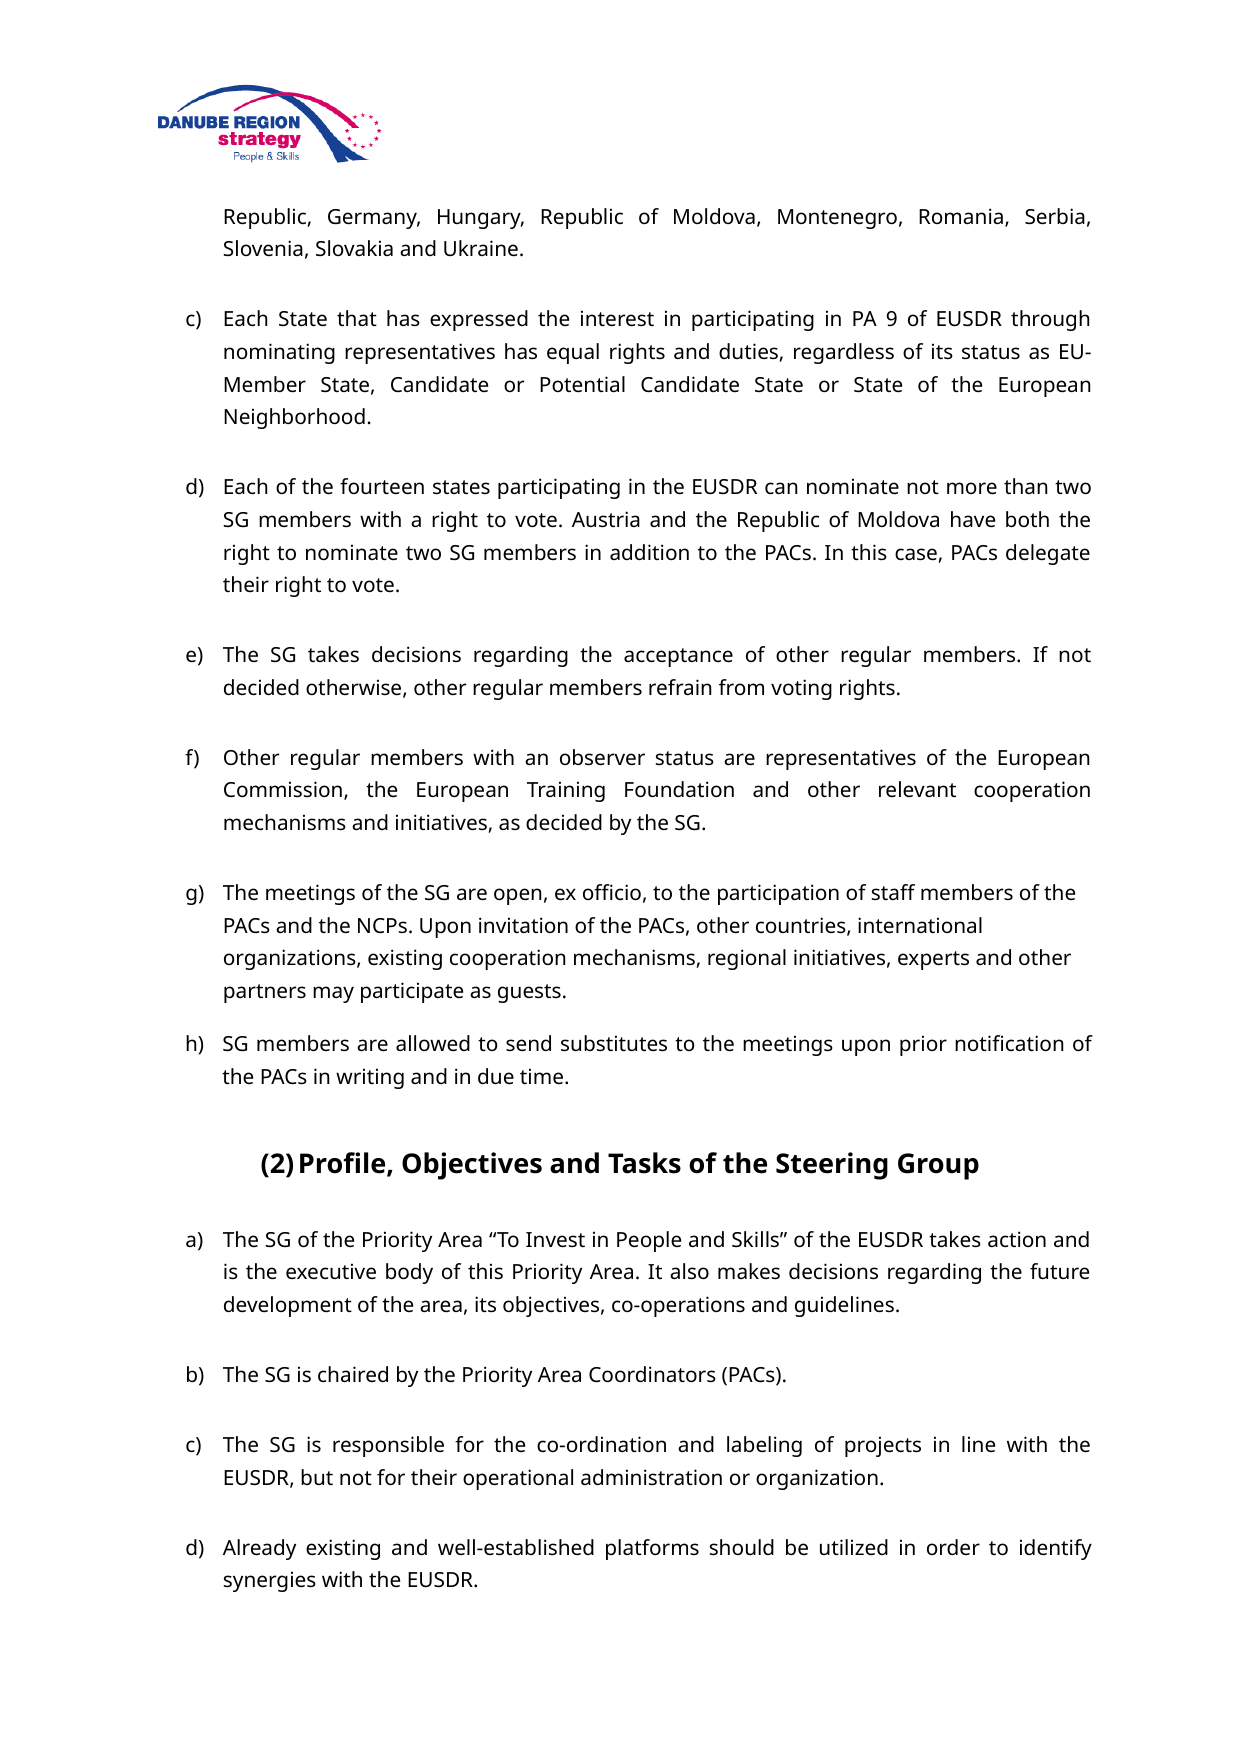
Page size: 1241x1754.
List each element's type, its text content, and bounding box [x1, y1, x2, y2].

list SG members are allowed to send substitutes to the meetings upon prior notification of the PACs in writing and in due time. [185, 1029, 1093, 1091]
list Each of the fourteen states participating in the EUSDR can nominate not more than two SG members with a right to vote. Austria and the Republic of Moldova have both the right to nominate two SG members in addition to the PACs. In this case, PACs delegate their right to vote. [185, 472, 1093, 599]
subtitle Profile, Objectives and Tasks of the Steering Group [148, 1145, 1093, 1182]
list Each State that has expressed the interest in participating in PA 9 of EUSDR through nominating representatives has equal rights and duties, regardless of its status as EU-Member State, Candidate or Potential Candidate State or State of the European Neighborhood. [185, 304, 1093, 431]
list The SG is chaired by the Priority Area Coordinators (PACs). [185, 1360, 1093, 1388]
list Other regular members with an observer status are representatives of the European Commission, the European Training Foundation and other relevant cooperation mechanisms and initiatives, as decided by the SG. [185, 743, 1093, 837]
list The SG is responsible for the co-ordination and labeling of projects in line with the EUSDR, but not for their operational administration or organization. [185, 1430, 1093, 1491]
list Already existing and well-established platforms should be utilized in order to identify synergies with the EUSDR. [185, 1533, 1093, 1594]
list The SG takes decisions regarding the acceptance of other regular members. If not decided otherwise, other regular members refrain from voting rights. [185, 640, 1093, 701]
picture [147, 73, 392, 174]
list The SG of the Priority Area “To Invest in People and Skills” of the EUSDR takes action and is the executive body of this Priority Area. It also makes decisions regarding the future development of the area, its objectives, co-operations and guidelines. [185, 1225, 1093, 1318]
list The meetings of the SG are open, ex officio, to the participation of staff members of the PACs and the NCPs. Upon invitation of the PACs, other countries, international organizations, existing cooperation mechanisms, regional initiatives, experts and other partners may participate as guests. [185, 878, 1093, 1004]
